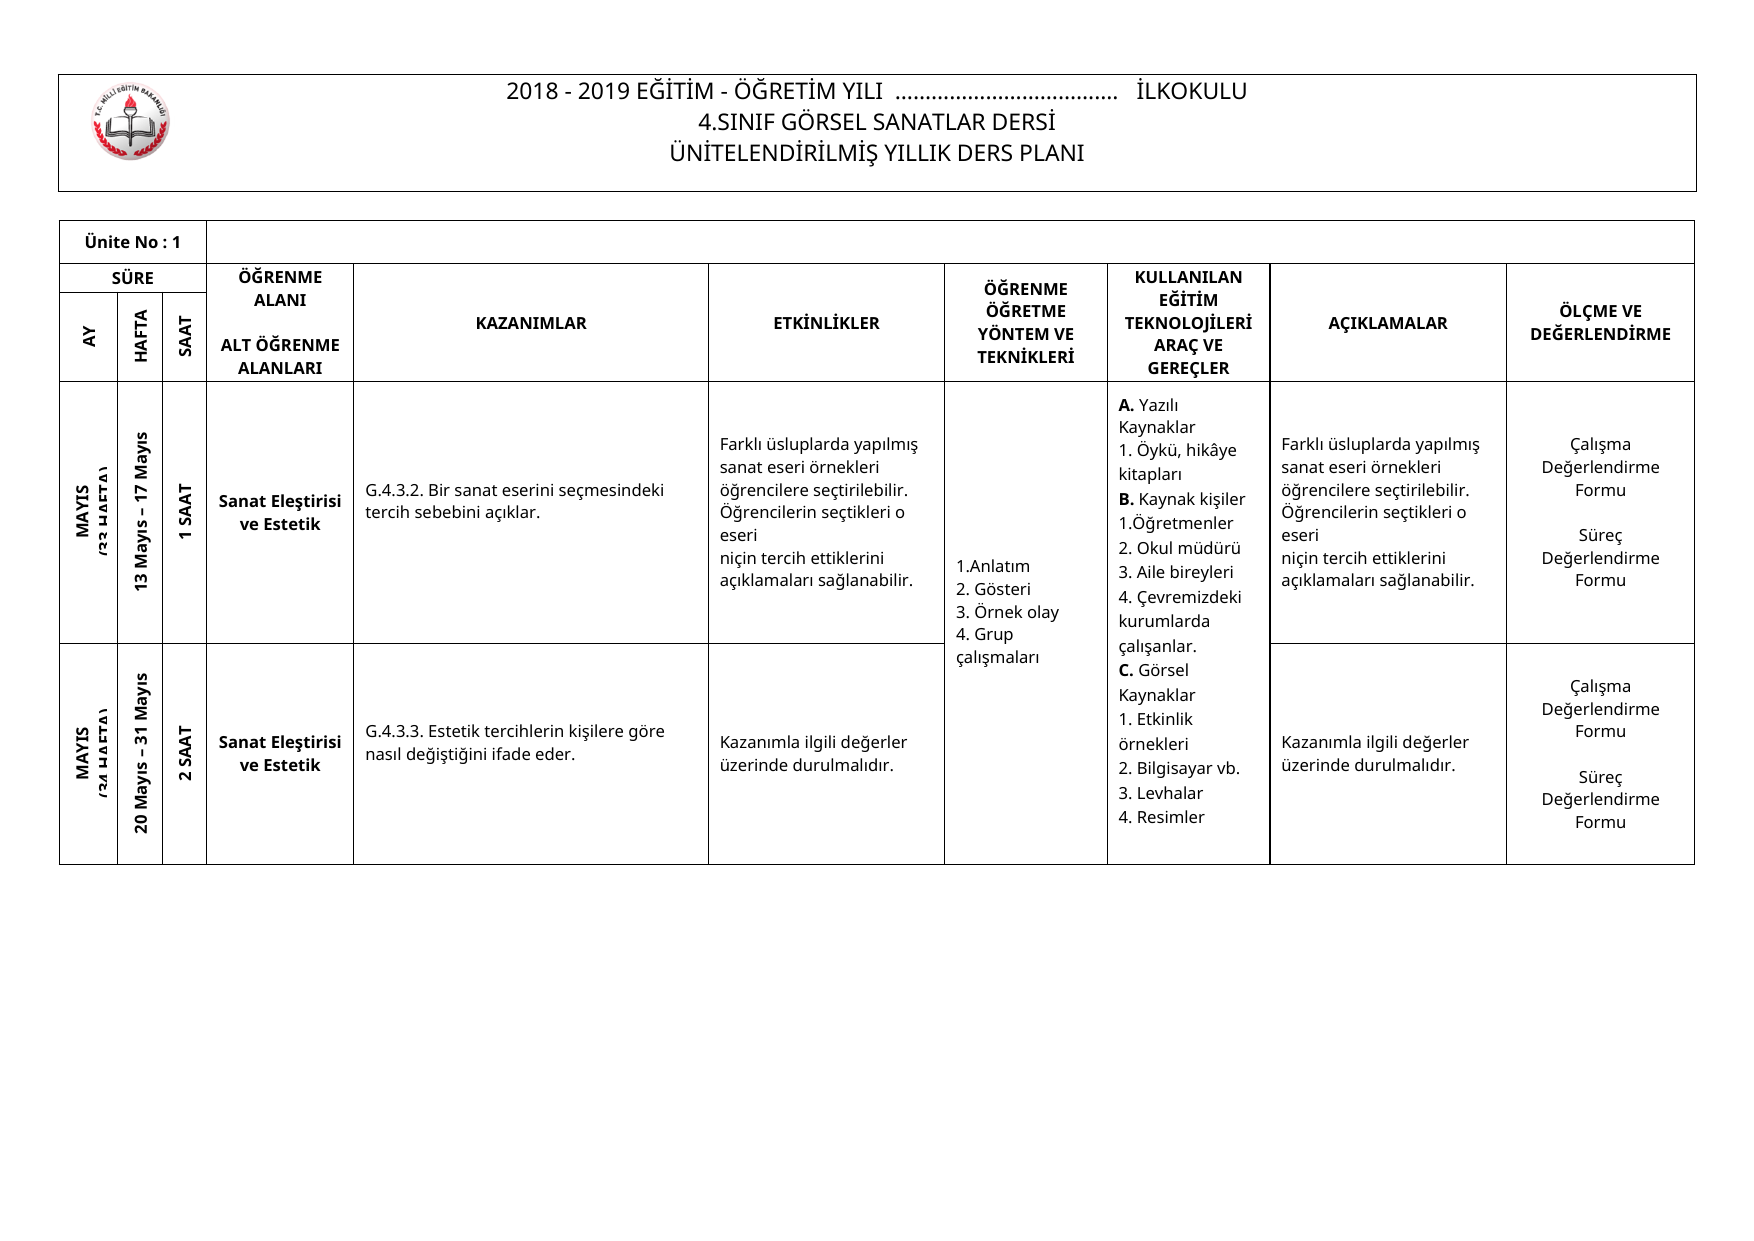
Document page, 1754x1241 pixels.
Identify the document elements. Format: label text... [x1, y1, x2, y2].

table_cell 20 Mayıs – 31 Mayıs [118, 644, 162, 864]
table_cell Çalışma Değerlendirme Formu Süreç Değerlendirme Formu [1507, 644, 1694, 864]
table_cell G.4.3.3. Estetik tercihlerin kişilere göre nasıl değiştiğini ifade eder. [354, 644, 708, 864]
table_cell MAYIS (33.HAFTA) [60, 382, 117, 643]
table_cell 1 SAAT [163, 382, 206, 643]
table_cell Kazanımla ilgili değerler üzerinde durulmalıdır. [709, 644, 944, 864]
picture [85, 77, 175, 167]
table_cell SAAT [163, 293, 206, 381]
table_cell KAZANIMLAR [354, 264, 708, 381]
table_cell Farklı üsluplarda yapılmış sanat eseri örnekleri öğrencilere seçtirilebilir. Öğrencilerin seçtikleri o eseri niçin tercih ettiklerini açıklamaları sağlanabilir. [1271, 382, 1506, 643]
table_cell ETKİNLİKLER [709, 264, 944, 381]
table_cell ÖĞRENME ALANI ALT ÖĞRENME ALANLARI [207, 264, 353, 381]
table_cell Farklı üsluplarda yapılmış sanat eseri örnekleri öğrencilere seçtirilebilir. Öğrencilerin seçtikleri o eseri niçin tercih ettiklerini açıklamaları sağlanabilir. [709, 382, 944, 643]
table_cell SÜRE [60, 264, 206, 292]
table_cell Çalışma Değerlendirme Formu Süreç Değerlendirme Formu [1507, 382, 1694, 643]
table_cell 1.Anlatım 2. Gösteri 3. Örnek olay 4. Grup çalışmaları [945, 382, 1107, 864]
table_cell MAYIS (34.HAFTA) [60, 644, 117, 864]
table_cell A. Yazılı Kaynaklar 1. Öykü, hikâye kitapları B. Kaynak kişiler 1.Öğretmenler 2. Okul müdürü 3. Aile bireyleri 4. Çevremizdeki kurumlarda çalışanlar. C. Görsel Kaynaklar 1. Etkinlik örnekleri 2. Bilgisayar vb. 3. Levhalar 4. Resimler [1108, 382, 1269, 864]
table_cell AÇIKLAMALAR [1271, 264, 1506, 381]
table_cell 2 SAAT [163, 644, 206, 864]
table_cell KULLANILAN EĞİTİM TEKNOLOJİLERİ ARAÇ VE GEREÇLER [1108, 264, 1269, 381]
table_cell ÖLÇME VE DEĞERLENDİRME [1507, 264, 1694, 381]
table_header [207, 221, 1694, 263]
table_cell Sanat Eleştirisi ve Estetik [207, 382, 353, 643]
table_cell G.4.3.2. Bir sanat eserini seçmesindeki tercih sebebini açıklar. [354, 382, 708, 643]
table_cell AY [60, 293, 117, 381]
table_cell 13 Mayıs – 17 Mayıs [118, 382, 162, 643]
table_cell ÖĞRENME ÖĞRETME YÖNTEM VE TEKNİKLERİ [945, 264, 1107, 381]
table_cell Kazanımla ilgili değerler üzerinde durulmalıdır. [1271, 644, 1506, 864]
table_header Ünite No : 1 [60, 221, 206, 263]
table_cell HAFTA [118, 293, 162, 381]
table_cell Sanat Eleştirisi ve Estetik [207, 644, 353, 864]
